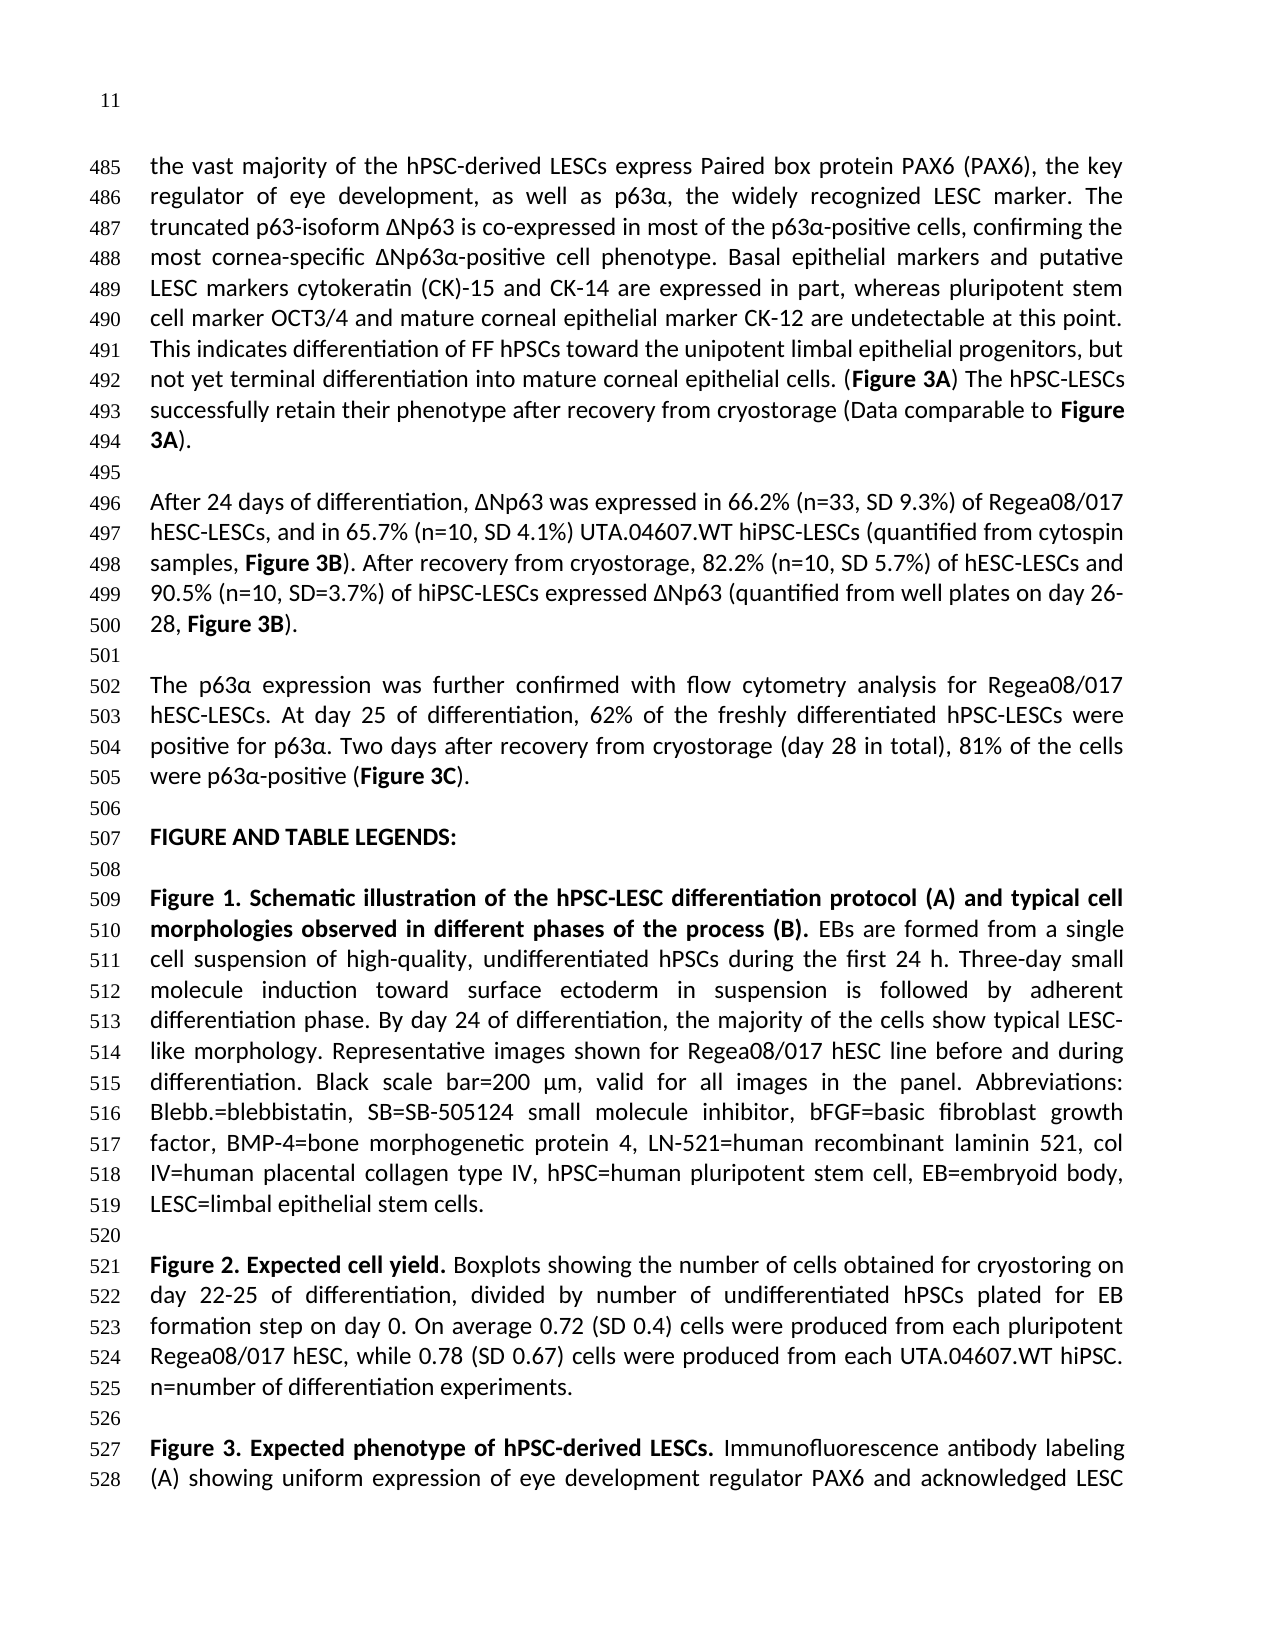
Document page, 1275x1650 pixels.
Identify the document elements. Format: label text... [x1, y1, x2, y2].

text After 24 days of differentiation, ΔNp63 was expressed in 66.2% (n=33, SD 9.3%) of Regea08/017 hESC-LESCs, and in 65.7% (n=10, SD 4.1%) UTA.04607.WT hiPSC-LESCs (quantified from cytospin samples, Figure 3B). After recovery from cryostorage, 82.2% (n=10, SD 5.7%) of hESC-LESCs and 90.5% (n=10, SD=3.7%) of hiPSC-LESCs expressed ΔNp63 (quantified from well plates on day 26-28, Figure 3B). [150, 486, 1125, 638]
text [150, 150, 1125, 455]
text Figure 2. Expected cell yield. Boxplots showing the number of cells obtained for cryostoring on day 22-25 of differentiation, divided by number of undifferentiated hPSCs plated for EB formation step on day 0. On average 0.72 (SD 0.4) cells were produced from each pluripotent Regea08/017 hESC, while 0.78 (SD 0.67) cells were produced from each UTA.04607.WT hiPSC. n=number of differentiation experiments. [150, 1249, 1125, 1401]
text Figure 1. Schematic illustration of the hPSC-LESC differentiation protocol (A) and typical cell morphologies observed in different phases of the process (B). EBs are formed from a single cell suspension of high-quality, undifferentiated hPSCs during the first 24 h. Three-day small molecule induction toward surface ectoderm in suspension is followed by adherent differentiation phase. By day 24 of differentiation, the majority of the cells show typical LESC-like morphology. Representative images shown for Regea08/017 hESC line before and during differentiation. Black scale bar=200 µm, valid for all images in the panel. Abbreviations: Blebb.=blebbistatin, SB=SB-505124 small molecule inhibitor, bFGF=basic fibroblast growth factor, BMP-4=bone morphogenetic protein 4, LN-521=human recombinant laminin 521, col IV=human placental collagen type IV, hPSC=human pluripotent stem cell, EB=embryoid body, LESC=limbal epithelial stem cells. [150, 882, 1125, 1218]
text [150, 1432, 1125, 1493]
text The p63α expression was further confirmed with flow cytometry analysis for Regea08/017 hESC-LESCs. At day 25 of differentiation, 62% of the freshly differentiated hPSC-LESCs were positive for p63α. Two days after recovery from cryostorage (day 28 in total), 81% of the cells were p63α-positive (Figure 3C). [150, 669, 1125, 791]
text FIGURE AND TABLE LEGENDS: [150, 821, 1125, 852]
